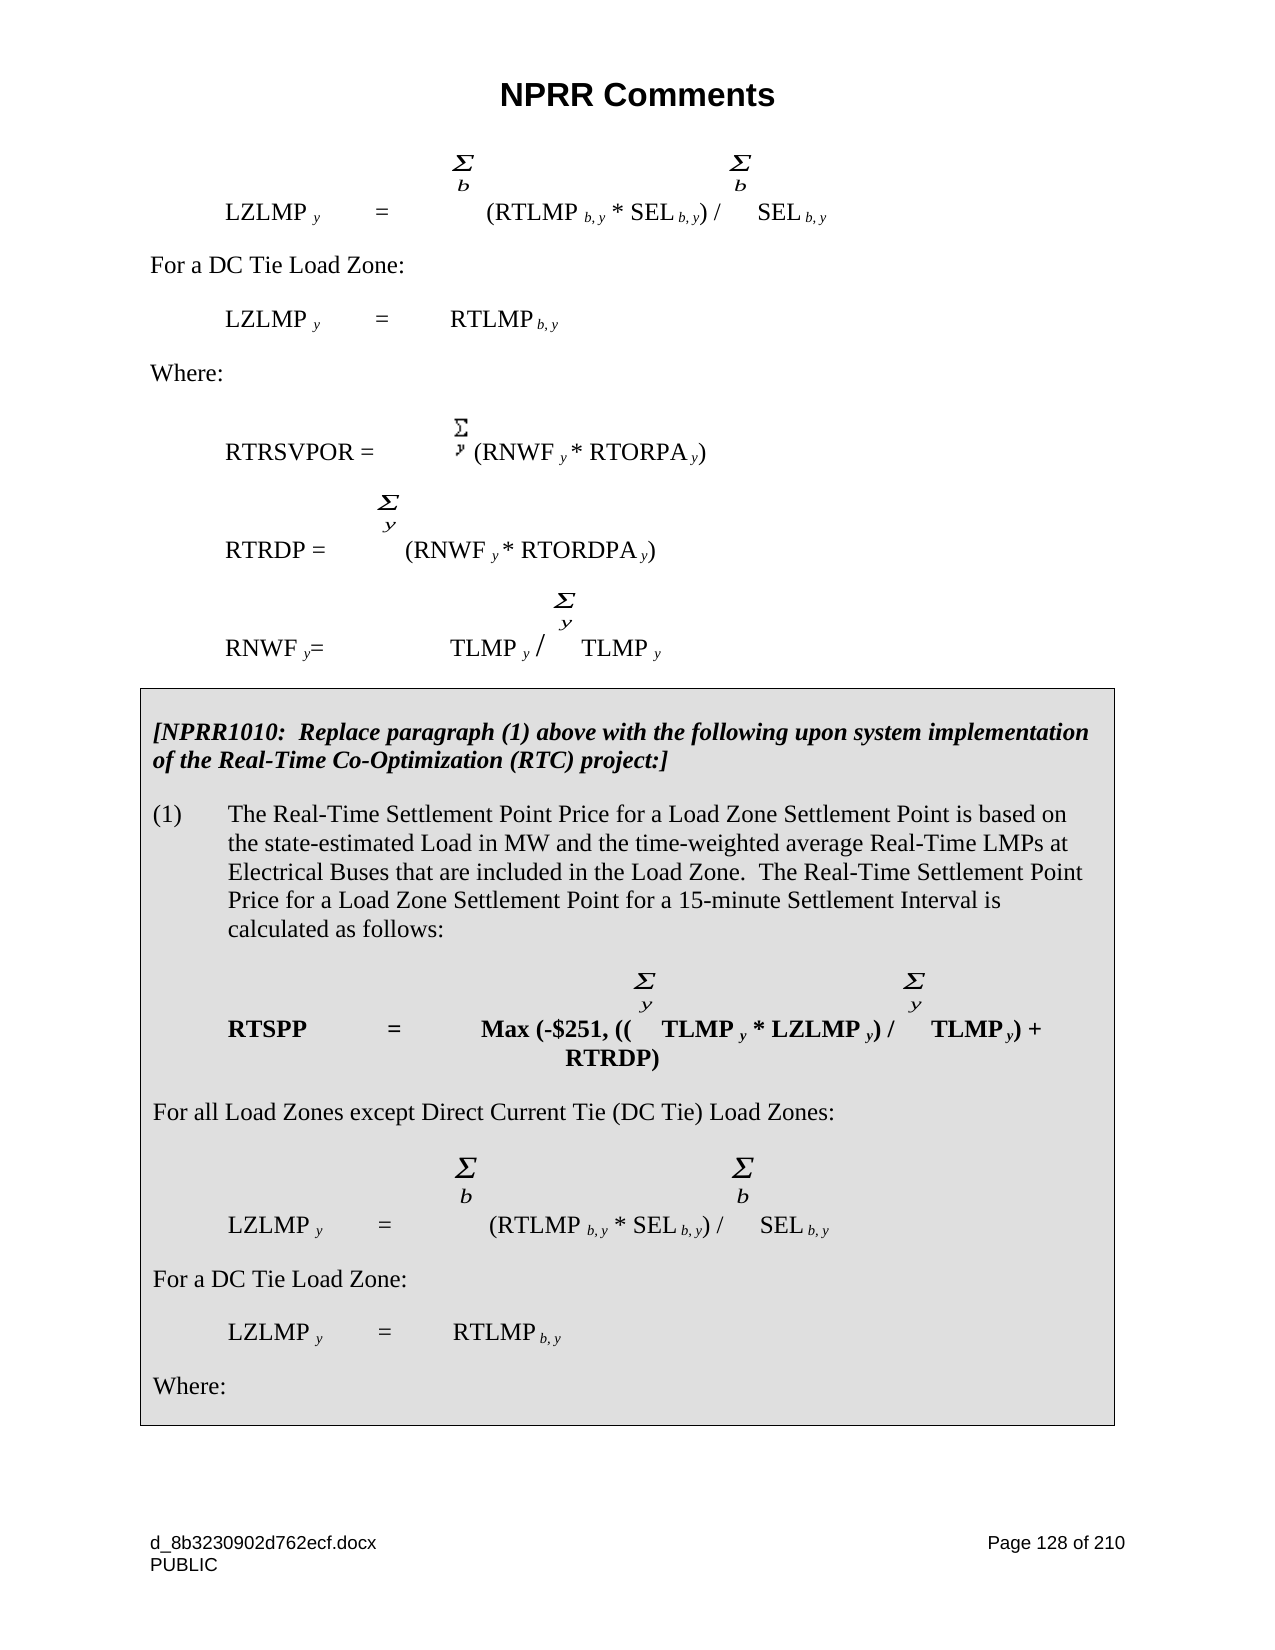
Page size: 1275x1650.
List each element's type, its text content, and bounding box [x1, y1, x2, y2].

text RNWF y= TLMP y / TLMP y [225, 588, 1125, 663]
picture [450, 411, 474, 460]
text Where: [150, 358, 1125, 387]
text RTRDP = (RNWF y * RTORDPA y) [225, 491, 1125, 563]
text LZLMP y = (RTLMP b, y * SEL b, y) / SEL b, y [225, 150, 1125, 225]
text LZLMP y = RTLMP b, y [225, 304, 1125, 333]
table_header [141, 689, 1114, 1425]
text RTRSVPOR = (RNWF y * RTORPA y) [225, 412, 1125, 466]
text For a DC Tie Load Zone: [150, 250, 1125, 279]
